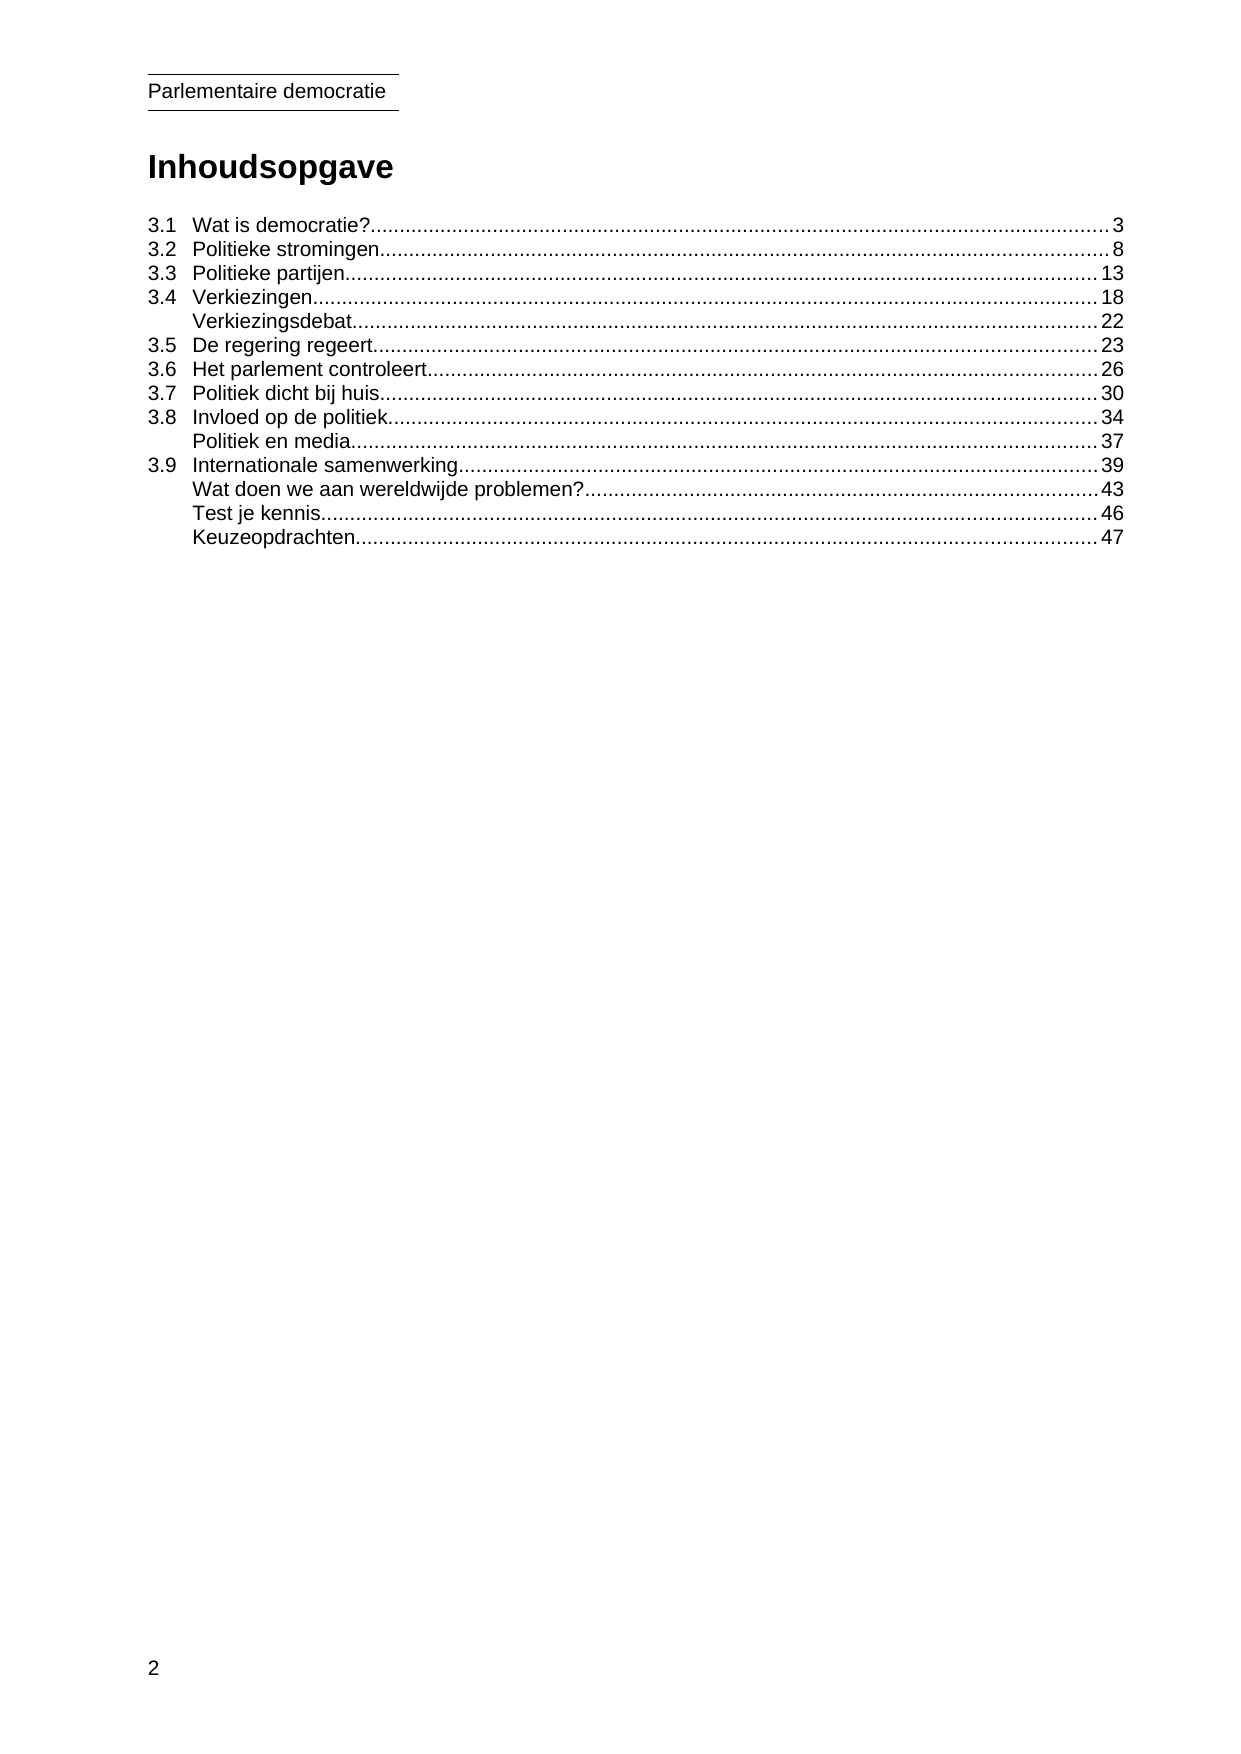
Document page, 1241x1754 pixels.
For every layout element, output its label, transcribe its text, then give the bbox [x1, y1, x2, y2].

text 3.4 Verkiezingen 18 [148, 285, 1125, 309]
text Wat doen we aan wereldwijde problemen? 43 [192, 477, 1125, 501]
text 3.1 Wat is democratie? 3 [148, 213, 1125, 237]
text Verkiezingsdebat 22 [192, 309, 1125, 333]
text 3.9 Internationale samenwerking 39 [148, 453, 1125, 477]
text Keuzeopdrachten 47 [192, 524, 1125, 548]
text 3.8 Invloed op de politiek 34 [148, 405, 1125, 429]
text Inhoudsopgave [148, 148, 1125, 186]
text 3.6 Het parlement controleert 26 [148, 357, 1125, 381]
text Test je kennis 46 [192, 501, 1125, 524]
text 3.5 De regering regeert 23 [148, 333, 1125, 357]
text 3.7 Politiek dicht bij huis 30 [148, 381, 1125, 405]
text 3.2 Politieke stromingen 8 [148, 237, 1125, 261]
text 3.3 Politieke partijen 13 [148, 261, 1125, 285]
text Politiek en media 37 [192, 429, 1125, 453]
